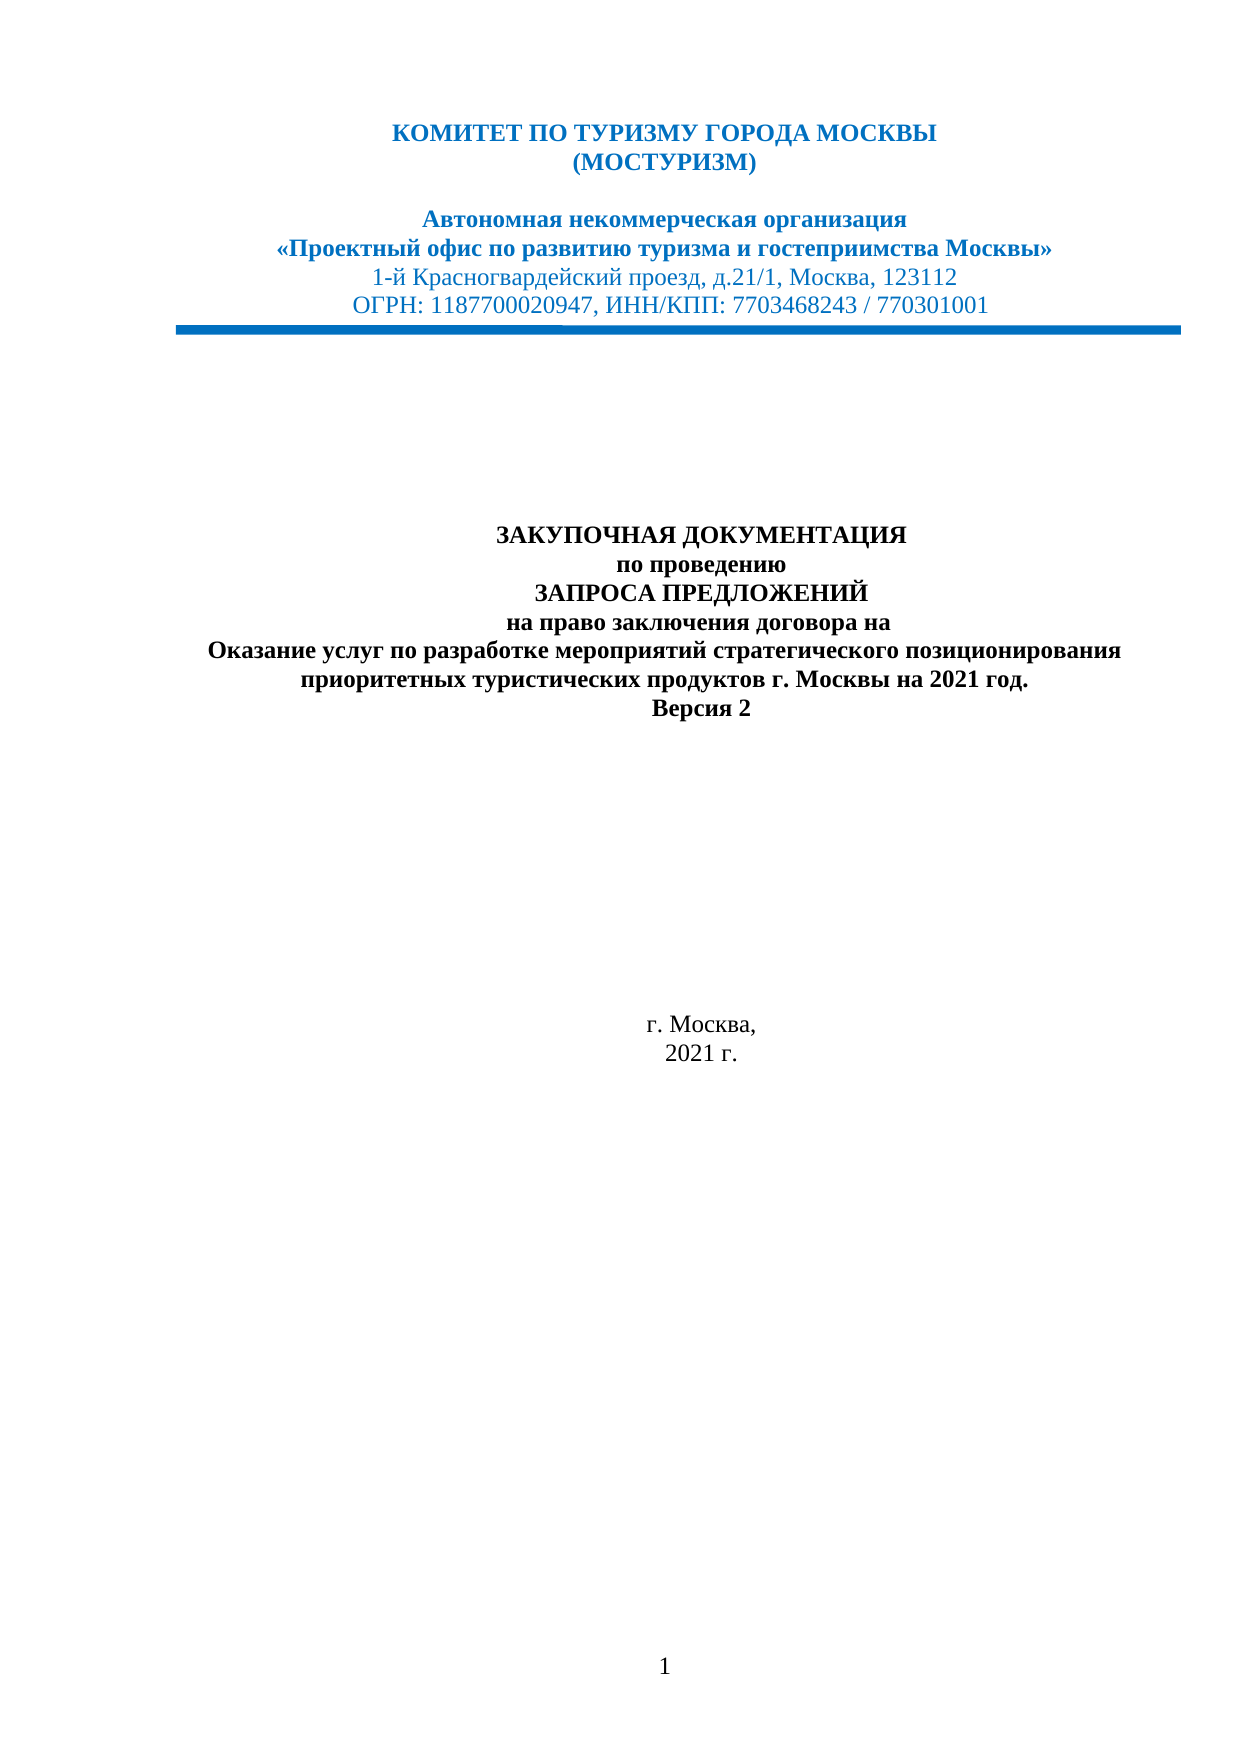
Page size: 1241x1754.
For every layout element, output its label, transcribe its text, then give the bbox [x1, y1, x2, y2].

text на право заключения договора на Оказание услуг по разработке мероприятий стратегического позиционирования приоритетных туристических продуктов г. Москвы на 2021 год. [177, 607, 1152, 693]
text ЗАПРОСА ПРЕДЛОЖЕНИЙ [177, 578, 1152, 607]
text г. Москва, [177, 1009, 1152, 1038]
text 2021 г. [177, 1038, 1152, 1067]
text «Проектный офис по развитию туризма и гостеприимства Москвы» [177, 233, 1152, 262]
text Версия 2 [177, 693, 1152, 722]
text по проведению [177, 549, 1152, 578]
text КОМИТЕТ ПО ТУРИЗМУ ГОРОДА МОСКВЫ [177, 118, 1152, 147]
text (МОСТУРИЗМ) [177, 147, 1152, 176]
text ЗАКУПОЧНАЯ ДОКУМЕНТАЦИЯ [177, 521, 1152, 549]
text ОГРН: 1187700020947, ИНН/КПП: 7703468243 / 770301001 [177, 291, 1152, 319]
text Автономная некоммерческая организация [177, 204, 1152, 233]
text 1-й Красногвардейский проезд, д.21/1, Москва, 123112 [177, 262, 1152, 291]
